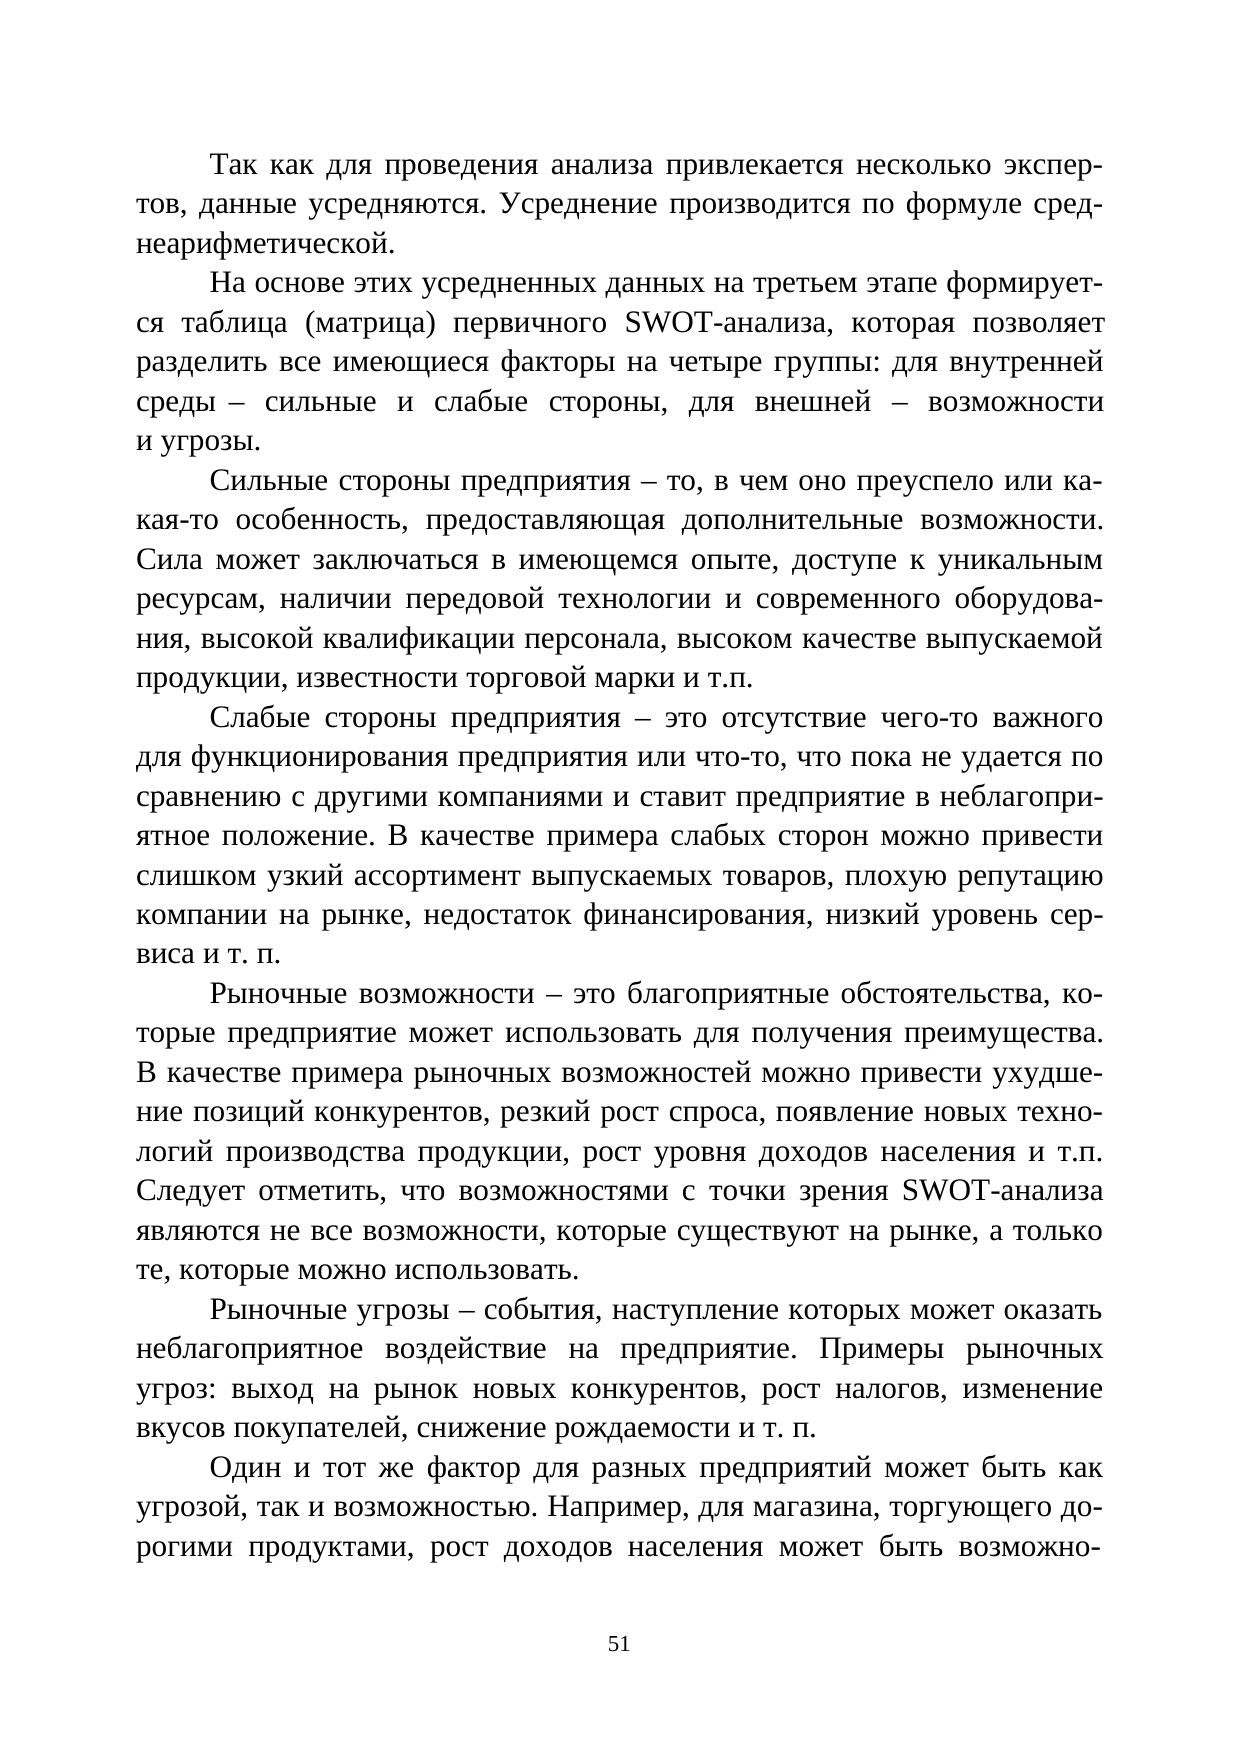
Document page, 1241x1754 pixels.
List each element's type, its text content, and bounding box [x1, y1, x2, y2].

text Сильные стороны предприятия – то, в чем оно преуспело или ка- кая-то особенность, предоставляющая дополнительные возможности. Сила может заключаться в имеющемся опыте, доступе к уникальным ресурсам, наличии передовой технологии и современного оборудова- ния, высокой квалификации персонала, высоком качестве выпускаемой продукции, известности торговой марки и т.п. [136, 461, 1104, 694]
text Так как для проведения анализа привлекается несколько экспер- тов, данные усредняются. Усреднение производится по формуле сред- неарифметической. [136, 145, 1104, 260]
text Слабые стороны предприятия – это отсутствие чего-то важного для функционирования предприятия или что-то, что пока не удается по сравнению с другими компаниями и ставит предприятие в неблагопри- ятное положение. В качестве примера слабых сторон можно привести слишком узкий ассортимент выпускаемых товаров, плохую репутацию компании на рынке, недостаток финансирования, низкий уровень сер- виса и т. п. [136, 698, 1105, 971]
text На основе этих усредненных данных на третьем этапе формирует- ся таблица (матрица) первичного SWOT-анализа, которая позволяет разделить все имеющиеся факторы на четыре группы: для внутренней среды – сильные и слабые стороны, для внешней – возможности и угрозы. [136, 263, 1105, 457]
text Рыночные угрозы – события, наступление которых может оказать неблагоприятное воздействие на предприятие. Примеры рыночных угроз: выход на рынок новых конкурентов, рост налогов, изменение вкусов покупателей, снижение рождаемости и т. п. [136, 1290, 1104, 1444]
text Рыночные возможности – это благоприятные обстоятельства, ко- торые предприятие может использовать для получения преимущества. В качестве примера рыночных возможностей можно привести ухудше- ние позиций конкурентов, резкий рост спроса, появление новых техно- логий производства продукции, рост уровня доходов населения и т.п. Следует отметить, что возможностями с точки зрения SWOT-анализа являются не все возможности, которые существуют на рынке, а только те, которые можно использовать. [136, 974, 1104, 1287]
text Один и тот же фактор для разных предприятий может быть как угрозой, так и возможностью. Например, для магазина, торгующего до- рогими продуктами, рост доходов населения может быть возможно- [136, 1448, 1104, 1563]
